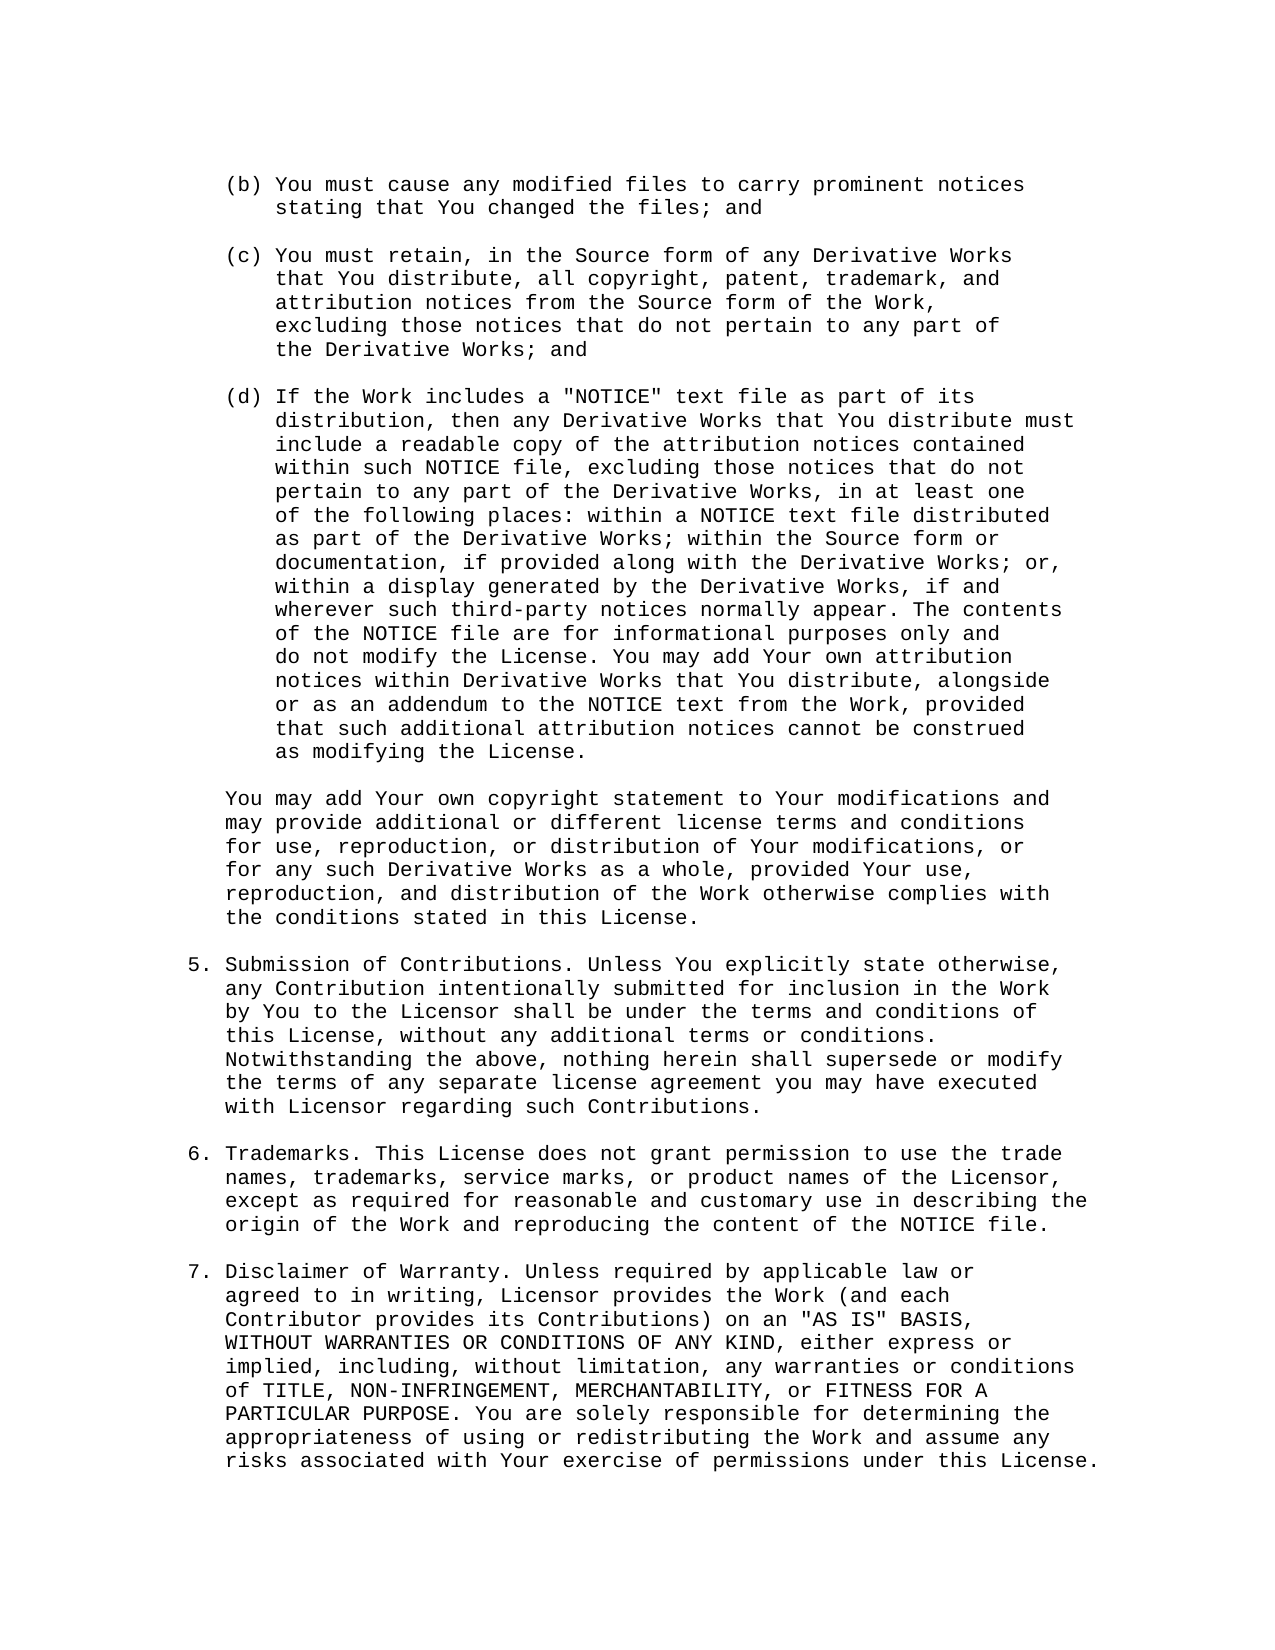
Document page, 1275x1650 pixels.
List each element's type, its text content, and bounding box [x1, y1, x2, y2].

text appropriateness of using or redistributing the Work and assume any [150, 1427, 1125, 1451]
text documentation, if provided along with the Derivative Works; or, [150, 552, 1125, 576]
text agreed to in writing, Licensor provides the Work (and each [150, 1285, 1125, 1309]
text for any such Derivative Works as a whole, provided Your use, [150, 859, 1125, 883]
text the conditions stated in this License. [150, 907, 1125, 930]
text pertain to any part of the Derivative Works, in at least one [150, 481, 1125, 505]
text (b) You must cause any modified files to carry prominent notices [150, 174, 1125, 197]
text as part of the Derivative Works; within the Source form or [150, 528, 1125, 552]
text Contributor provides its Contributions) on an "AS IS" BASIS, [150, 1309, 1125, 1332]
text wherever such third-party notices normally appear. The contents [150, 599, 1125, 623]
text implied, including, without limitation, any warranties or conditions [150, 1356, 1125, 1379]
text include a readable copy of the attribution notices contained [150, 434, 1125, 457]
text may provide additional or different license terms and conditions [150, 812, 1125, 836]
text 5. Submission of Contributions. Unless You explicitly state otherwise, [150, 954, 1125, 978]
text within such NOTICE file, excluding those notices that do not [150, 457, 1125, 481]
text Notwithstanding the above, nothing herein shall supersede or modify [150, 1048, 1125, 1072]
text (d) If the Work includes a "NOTICE" text file as part of its [150, 386, 1125, 410]
text You may add Your own copyright statement to Your modifications and [150, 788, 1125, 812]
text any Contribution intentionally submitted for inclusion in the Work [150, 978, 1125, 1001]
text notices within Derivative Works that You distribute, alongside [150, 670, 1125, 694]
text or as an addendum to the NOTICE text from the Work, provided [150, 694, 1125, 717]
text that You distribute, all copyright, patent, trademark, and [150, 268, 1125, 292]
text distribution, then any Derivative Works that You distribute must [150, 410, 1125, 434]
text for use, reproduction, or distribution of Your modifications, or [150, 836, 1125, 859]
text 6. Trademarks. This License does not grant permission to use the trade [150, 1143, 1125, 1167]
text this License, without any additional terms or conditions. [150, 1025, 1125, 1048]
text excluding those notices that do not pertain to any part of [150, 316, 1125, 339]
text reproduction, and distribution of the Work otherwise complies with [150, 883, 1125, 907]
text that such additional attribution notices cannot be construed [150, 717, 1125, 741]
text (c) You must retain, in the Source form of any Derivative Works [150, 244, 1125, 268]
text stating that You changed the files; and [150, 197, 1125, 221]
text PARTICULAR PURPOSE. You are solely responsible for determining the [150, 1403, 1125, 1427]
text within a display generated by the Derivative Works, if and [150, 576, 1125, 599]
text origin of the Work and reproducing the content of the NOTICE file. [150, 1214, 1125, 1238]
text names, trademarks, service marks, or product names of the Licensor, [150, 1167, 1125, 1190]
text of the following places: within a NOTICE text file distributed [150, 505, 1125, 528]
text by You to the Licensor shall be under the terms and conditions of [150, 1001, 1125, 1025]
text as modifying the License. [150, 741, 1125, 765]
text of the NOTICE file are for informational purposes only and [150, 623, 1125, 647]
text attribution notices from the Source form of the Work, [150, 292, 1125, 316]
text 7. Disclaimer of Warranty. Unless required by applicable law or [150, 1261, 1125, 1285]
text do not modify the License. You may add Your own attribution [150, 647, 1125, 670]
text the terms of any separate license agreement you may have executed [150, 1072, 1125, 1096]
text of TITLE, NON-INFRINGEMENT, MERCHANTABILITY, or FITNESS FOR A [150, 1379, 1125, 1403]
text risks associated with Your exercise of permissions under this License. [150, 1451, 1125, 1474]
text the Derivative Works; and [150, 339, 1125, 363]
text WITHOUT WARRANTIES OR CONDITIONS OF ANY KIND, either express or [150, 1332, 1125, 1356]
text with Licensor regarding such Contributions. [150, 1096, 1125, 1119]
text except as required for reasonable and customary use in describing the [150, 1190, 1125, 1214]
